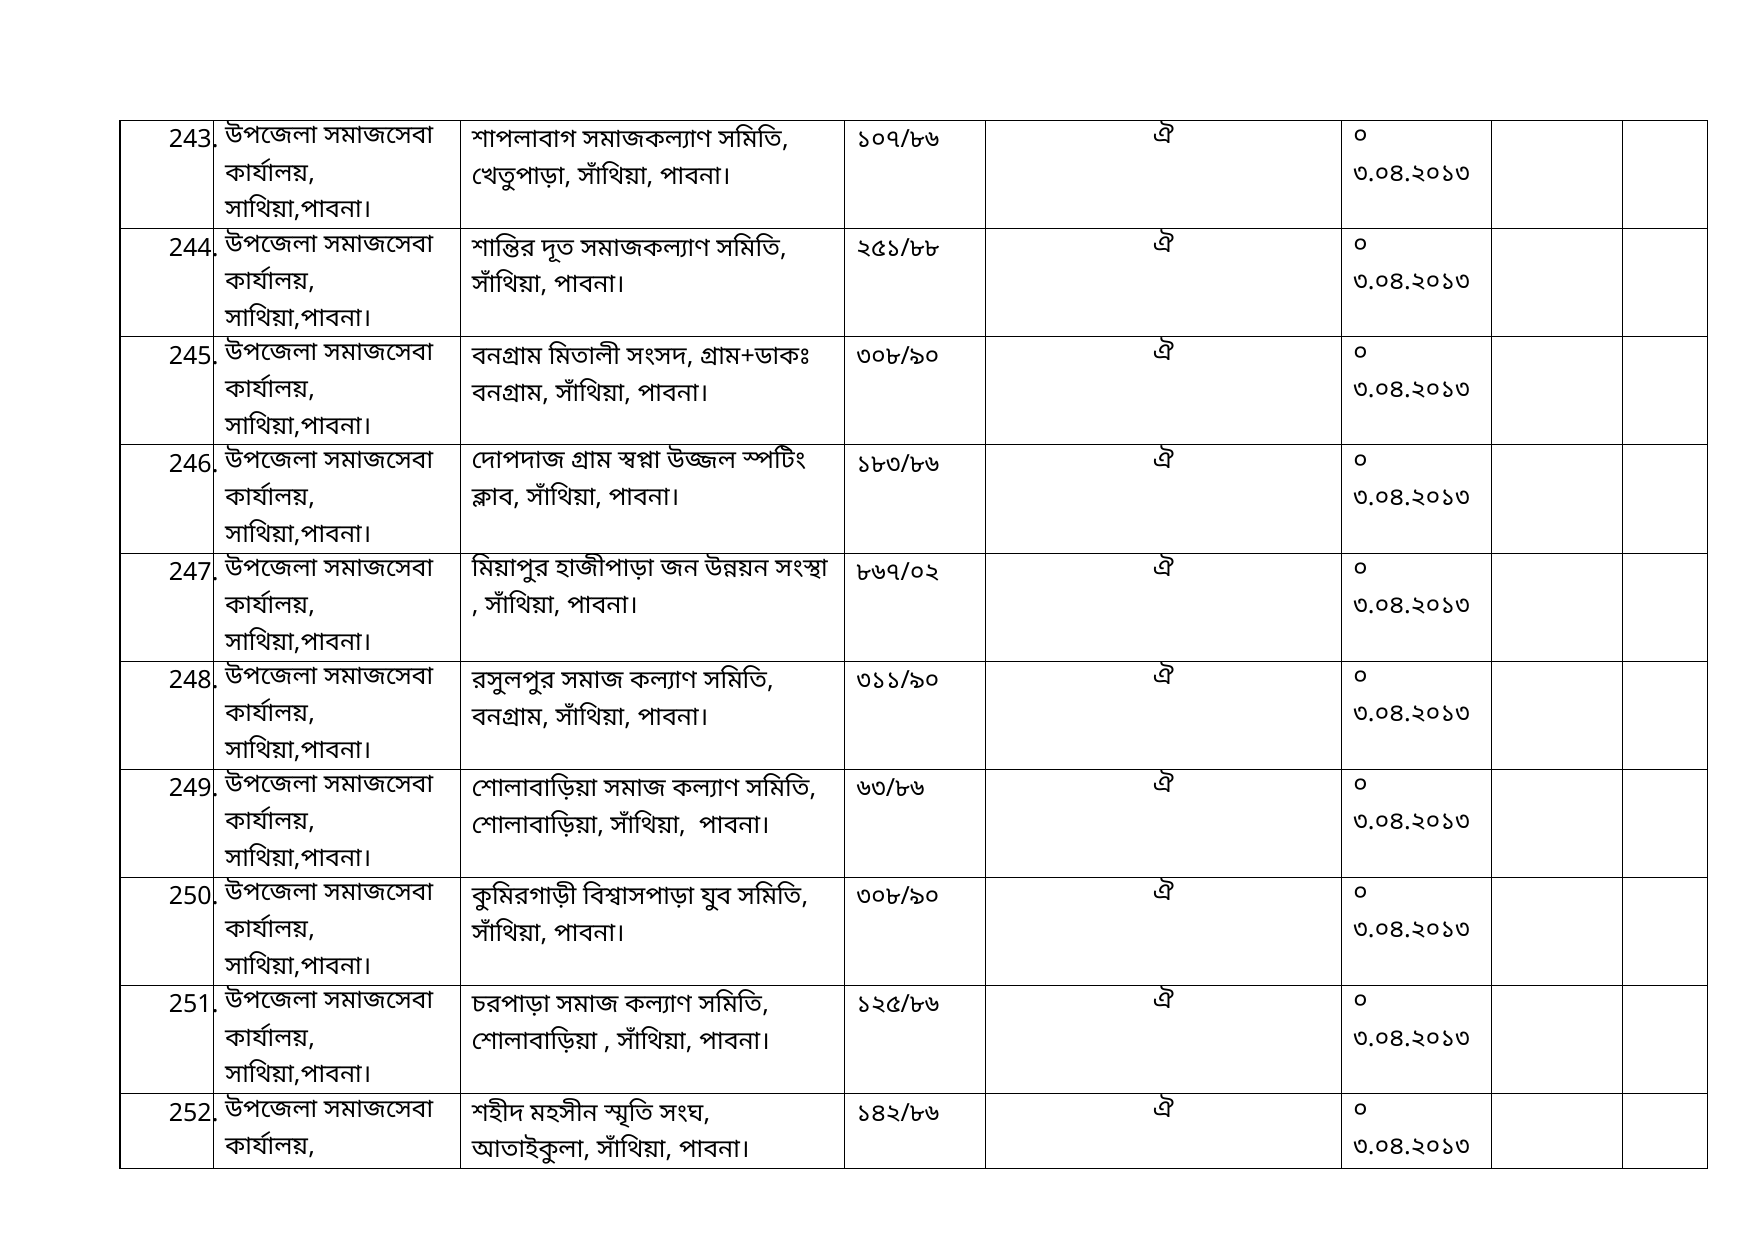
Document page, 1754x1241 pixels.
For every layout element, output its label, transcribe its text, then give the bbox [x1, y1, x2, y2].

table_cell [121, 986, 213, 1093]
table_cell ৩১১/৯০ [845, 662, 985, 769]
table_cell ০৩.০৪.২০১৩ [1342, 986, 1491, 1093]
table_cell রসুলপুর সমাজ কল্যাণ সমিতি, বনগ্রাম, সাঁথিয়া, পাবনা। [461, 662, 844, 769]
table_cell ৩০৮/৯০ [845, 337, 985, 444]
table_cell উপজেলা সমাজসেবা কার্যালয়, সাথিয়া,পাবনা। [214, 662, 460, 769]
table_cell উপজেলা সমাজসেবা কার্যালয়, সাথিয়া,পাবনা। [214, 986, 460, 1093]
table_cell [1623, 445, 1707, 552]
table_cell [121, 554, 213, 661]
table_cell ০৩.০৪.২০১৩ [1342, 662, 1491, 769]
table_cell উপজেলা সমাজসেবা কার্যালয়, সাথিয়া,পাবনা। [214, 229, 460, 336]
table_cell [121, 1094, 213, 1168]
table_cell [1492, 986, 1622, 1093]
table_cell শাপলাবাগ সমাজকল্যাণ সমিতি, খেতুপাড়া, সাঁথিয়া, পাবনা। [461, 121, 844, 228]
table_cell ১৮৩/৮৬ [845, 445, 985, 552]
table_cell ০৩.০৪.২০১৩ [1342, 878, 1491, 985]
table_cell ১২৫/৮৬ [845, 986, 985, 1093]
table_cell ঐ [986, 445, 1341, 552]
table_cell উপজেলা সমাজসেবা কার্যালয়, সাথিয়া,পাবনা। [214, 554, 460, 661]
table_cell মিয়াপুর হাজীপাড়া জন উন্নয়ন সংস্থা , সাঁথিয়া, পাবনা। [461, 554, 844, 661]
table_cell উপজেলা সমাজসেবা কার্যালয়, সাথিয়া,পাবনা। [214, 878, 460, 985]
table_cell উপজেলা সমাজসেবা কার্যালয়, সাথিয়া,পাবনা। [214, 445, 460, 552]
table_cell ০৩.০৪.২০১৩ [1342, 554, 1491, 661]
table_cell [121, 662, 213, 769]
table_cell [121, 878, 213, 985]
table_cell ঐ [986, 337, 1341, 444]
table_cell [214, 121, 460, 228]
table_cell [461, 1094, 844, 1168]
table_cell ১০৭/৮৬ [845, 121, 985, 228]
table_cell উপজেলা সমাজসেবা কার্যালয়, সাথিয়া,পাবনা। [214, 770, 460, 877]
table_cell ০৩.০৪.২০১৩ [1342, 445, 1491, 552]
table_cell ঐ [986, 662, 1341, 769]
table_cell [1623, 986, 1707, 1093]
table_cell [1492, 121, 1622, 228]
table_cell ০৩.০৪.২০১৩ [1342, 770, 1491, 877]
table_cell [1623, 229, 1707, 336]
table_cell ৩০৮/৯০ [845, 878, 985, 985]
table_cell ০৩.০৪.২০১৩ [1342, 121, 1491, 228]
table_cell [1492, 878, 1622, 985]
table_cell [121, 445, 213, 552]
table_cell শোলাবাড়িয়া সমাজ কল্যাণ সমিতি, শোলাবাড়িয়া, সাঁথিয়া, পাবনা। [461, 770, 844, 877]
table_cell [1492, 662, 1622, 769]
table_cell [121, 770, 213, 877]
table_cell [1623, 878, 1707, 985]
table_cell ঐ [986, 878, 1341, 985]
table_cell [121, 337, 213, 444]
table_cell শান্তির দূত সমাজকল্যাণ সমিতি, সাঁথিয়া, পাবনা। [461, 229, 844, 336]
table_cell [214, 1094, 460, 1168]
table_cell [1492, 1094, 1622, 1168]
table_cell ১৪২/৮৬ [845, 1094, 985, 1168]
table_cell ঐ [986, 986, 1341, 1093]
table_cell ৮৬৭/০২ [845, 554, 985, 661]
table_cell ঐ [986, 229, 1341, 336]
table_cell [1623, 662, 1707, 769]
table_cell [1492, 770, 1622, 877]
table_cell [121, 121, 213, 228]
table_cell ০৩.০৪.২০১৩ [1342, 1094, 1491, 1168]
table_cell উপজেলা সমাজসেবা কার্যালয়, সাথিয়া,পাবনা। [214, 337, 460, 444]
table_cell ঐ [986, 770, 1341, 877]
table_cell দোপদাজ গ্রাম স্বপ্না উজ্জল স্পটিং ক্লাব, সাঁথিয়া, পাবনা। [461, 445, 844, 552]
table_cell ৬৩/৮৬ [845, 770, 985, 877]
table_cell বনগ্রাম মিতালী সংসদ, গ্রাম+ডাকঃ বনগ্রাম, সাঁথিয়া, পাবনা। [461, 337, 844, 444]
table_cell ঐ [986, 121, 1341, 228]
table_cell [1623, 1094, 1707, 1168]
table_cell [1623, 121, 1707, 228]
table_cell [1492, 229, 1622, 336]
table_cell ০৩.০৪.২০১৩ [1342, 229, 1491, 336]
table_cell [1492, 445, 1622, 552]
table_cell কুমিরগাড়ী বিশ্বাসপাড়া যুব সমিতি, সাঁথিয়া, পাবনা। [461, 878, 844, 985]
table_cell [1623, 337, 1707, 444]
table_cell [1492, 337, 1622, 444]
table_cell ২৫১/৮৮ [845, 229, 985, 336]
table_cell [121, 229, 213, 336]
table_cell চরপাড়া সমাজ কল্যাণ সমিতি, শোলাবাড়িয়া , সাঁথিয়া, পাবনা। [461, 986, 844, 1093]
table_cell [1492, 554, 1622, 661]
table_cell ঐ [986, 554, 1341, 661]
table_cell ০৩.০৪.২০১৩ [1342, 337, 1491, 444]
table_cell [1623, 554, 1707, 661]
table_cell [1623, 770, 1707, 877]
table_cell ঐ [986, 1094, 1341, 1168]
